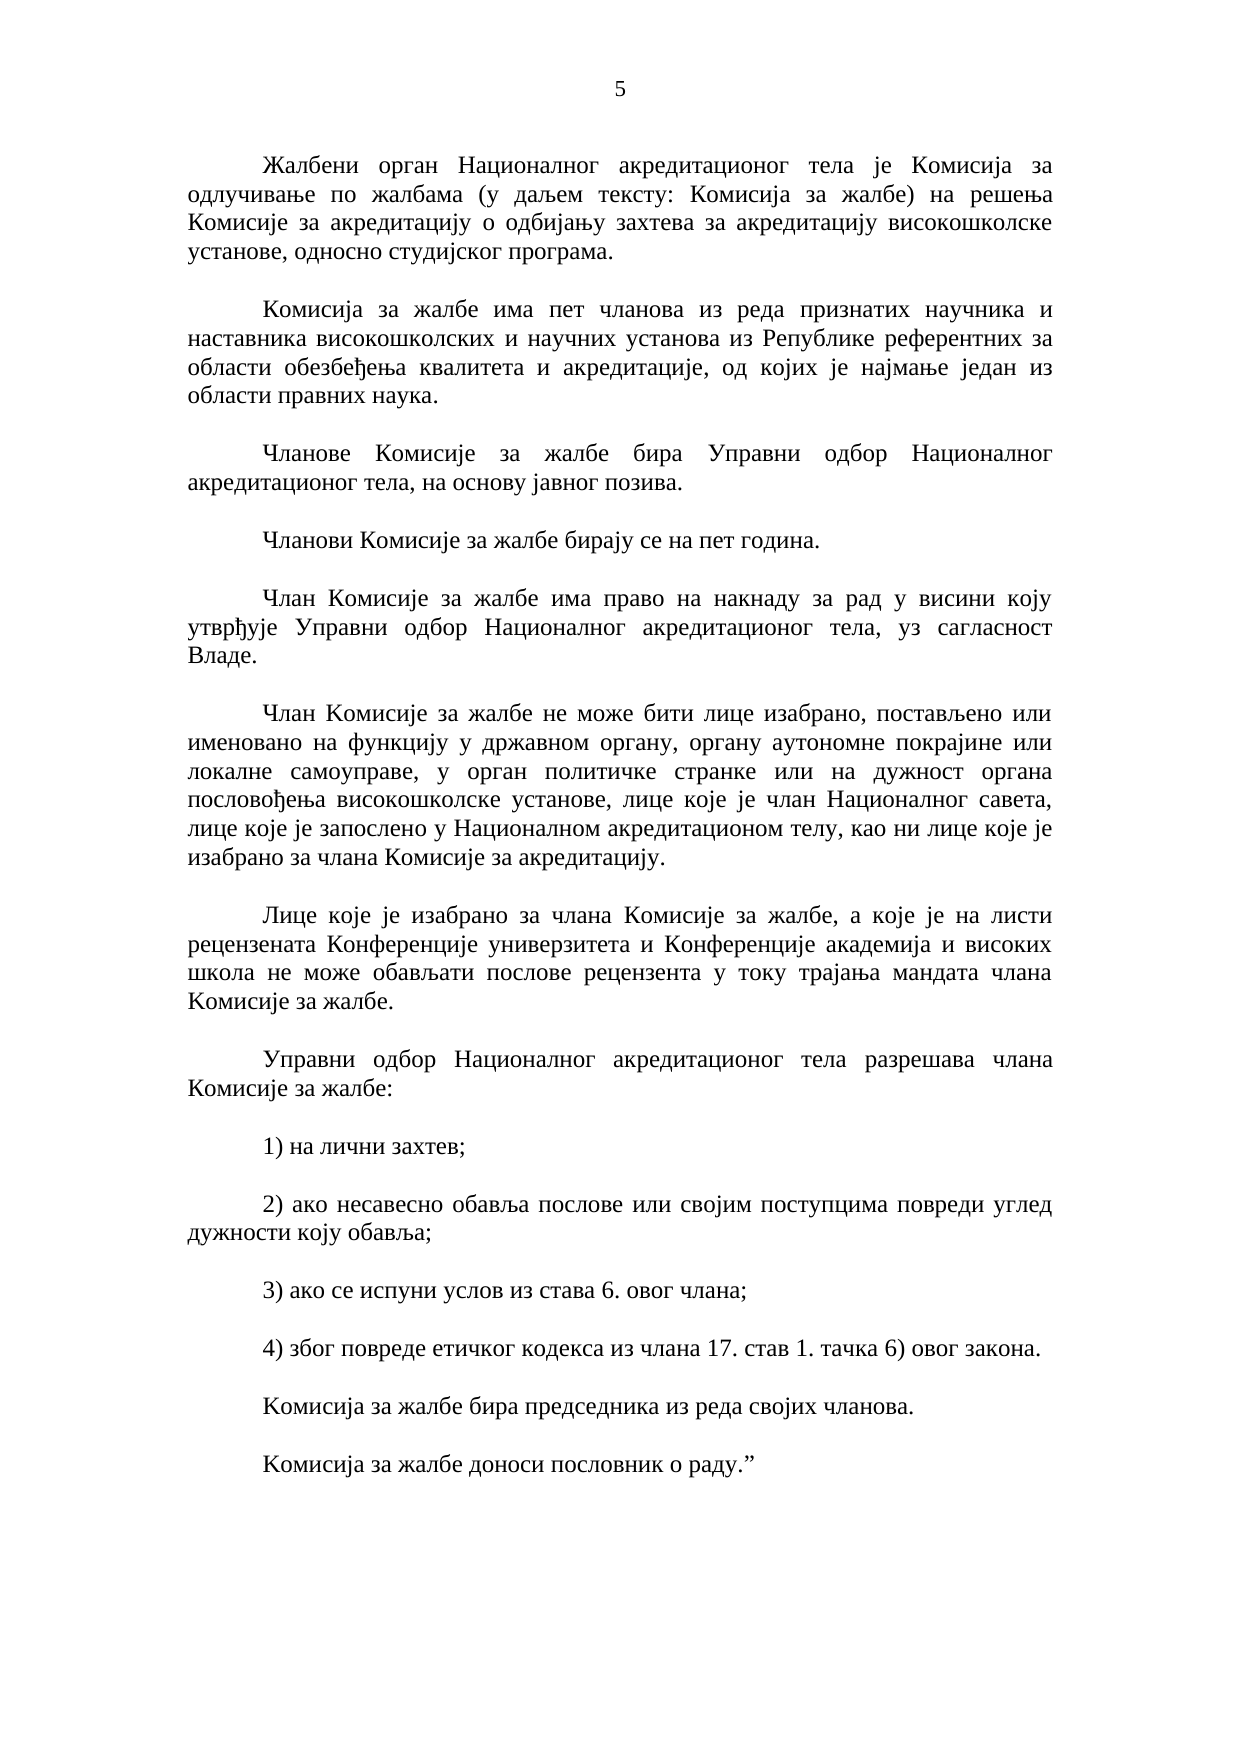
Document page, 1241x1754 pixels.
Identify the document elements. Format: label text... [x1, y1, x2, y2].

text Чланови Комисије за жалбе бирају се на пет година. [187, 525, 1053, 554]
text Kомисија за жалбе доноси пословник о раду.” [187, 1449, 1053, 1478]
text Жалбени орган Националног акредитационог тела је Комисија за одлучивање по жалбама (у даљем тексту: Комисија за жалбе) на решења Комисије за акредитацију о одбијању захтева за акредитацију високошколске установе, односно студијског програма. [187, 150, 1053, 265]
text 1) на лични захтев; [187, 1131, 1053, 1159]
text Члан Комисије за жалбе има право на накнаду за рад у висини коју утврђује Управни одбор Националног акредитационог тела, уз сагласност Владе. [187, 583, 1053, 669]
text Комисија за жалбе има пет чланова из реда признатих научника и наставника високошколских и научних установа из Републике референтних за области обезбеђења квалитета и акредитације, од којих је најмање један из области правних наука. [187, 294, 1053, 409]
text 3) ако се испуни услов из става 6. овог члана; [187, 1275, 1053, 1304]
text Управни одбор Националног акредитационог тела разрешава члана Комисије за жалбе: [187, 1044, 1053, 1102]
text Члан Kомисије за жалбе не може бити лице изабрано, постављено или именовано на функцију у државном органу, органу аутономне покрајине или локалне самоуправе, у орган политичке странке или на дужност органа пословођења високошколске установе, лице које је члан Националног савета, лице које је запослено у Националном акредитационом телу, као ни лице које је изабрано за члана Комисије за акредитацију. [187, 698, 1053, 871]
text Kомисија за жалбе бира председника из реда својих чланова. [187, 1391, 1053, 1420]
text 4) због повреде етичког кодекса из члана 17. став 1. тачка 6) овог закона. [187, 1333, 1053, 1362]
text Чланове Комисије за жалбе бира Управни одбор Националног акредитационог тела, на основу јавног позива. [187, 438, 1053, 496]
text 2) ако несавесно обавља послове или својим поступцима повреди углед дужности коју обавља; [187, 1189, 1053, 1246]
text Лице које је изабрано за члана Комисије за жалбе, а које је на листи рецензената Конференције универзитета и Конференције академија и високих школа не може обављати послове рецензента у току трајања мандата члана Kомисије за жалбе. [187, 900, 1053, 1015]
